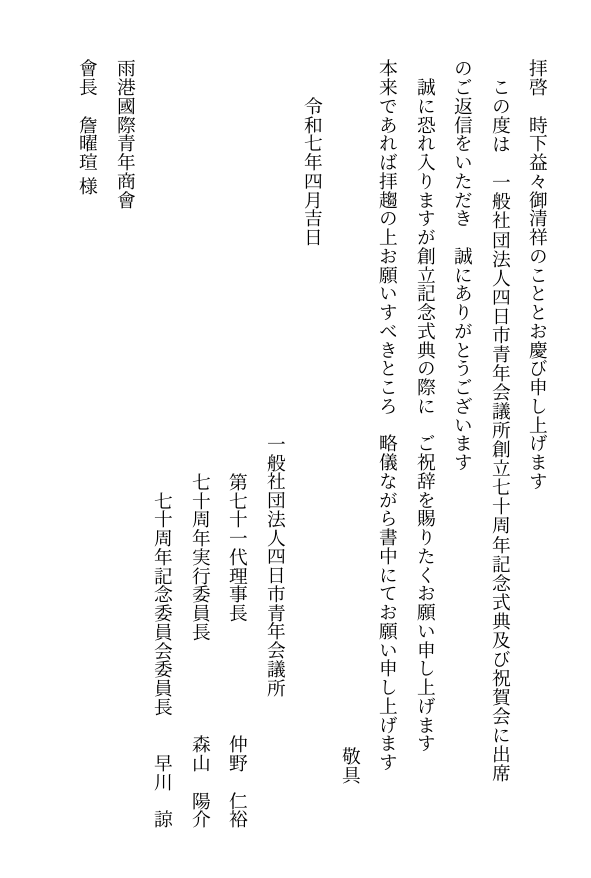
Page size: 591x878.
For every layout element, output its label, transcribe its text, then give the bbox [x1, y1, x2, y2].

text 第七十一代理事長 仲野 仁裕 [220, 59, 258, 829]
text 七十周年記念委員会委員長 早川 諒 [145, 81, 183, 829]
text 誠に恐れ入りますが創立記念式典の際に ご祝辞を賜りたくお願い申し上げます [408, 59, 445, 785]
text 令和七年四月吉日 [295, 59, 333, 846]
text 敬具 [333, 59, 370, 785]
text 會長 詹曜瑄 様 [70, 59, 108, 846]
text この度は 一般社団法人四日市青年会議所創立七十周年記念式典及び祝賀会に出席のご返信をいただき 誠にありがとうございます [445, 59, 520, 785]
text 一般社団法人四日市青年会議所 [258, 59, 295, 829]
text 拝啓 時下益々御清祥のこととお慶び申し上げます [520, 59, 558, 846]
text 本来であれば拝趨の上お願いすべきところ 略儀ながら書中にてお願い申し上げます [370, 59, 408, 785]
text 七十周年実行委員長 森山 陽介 [183, 59, 220, 829]
text 雨港國際青年商會 [108, 59, 145, 846]
